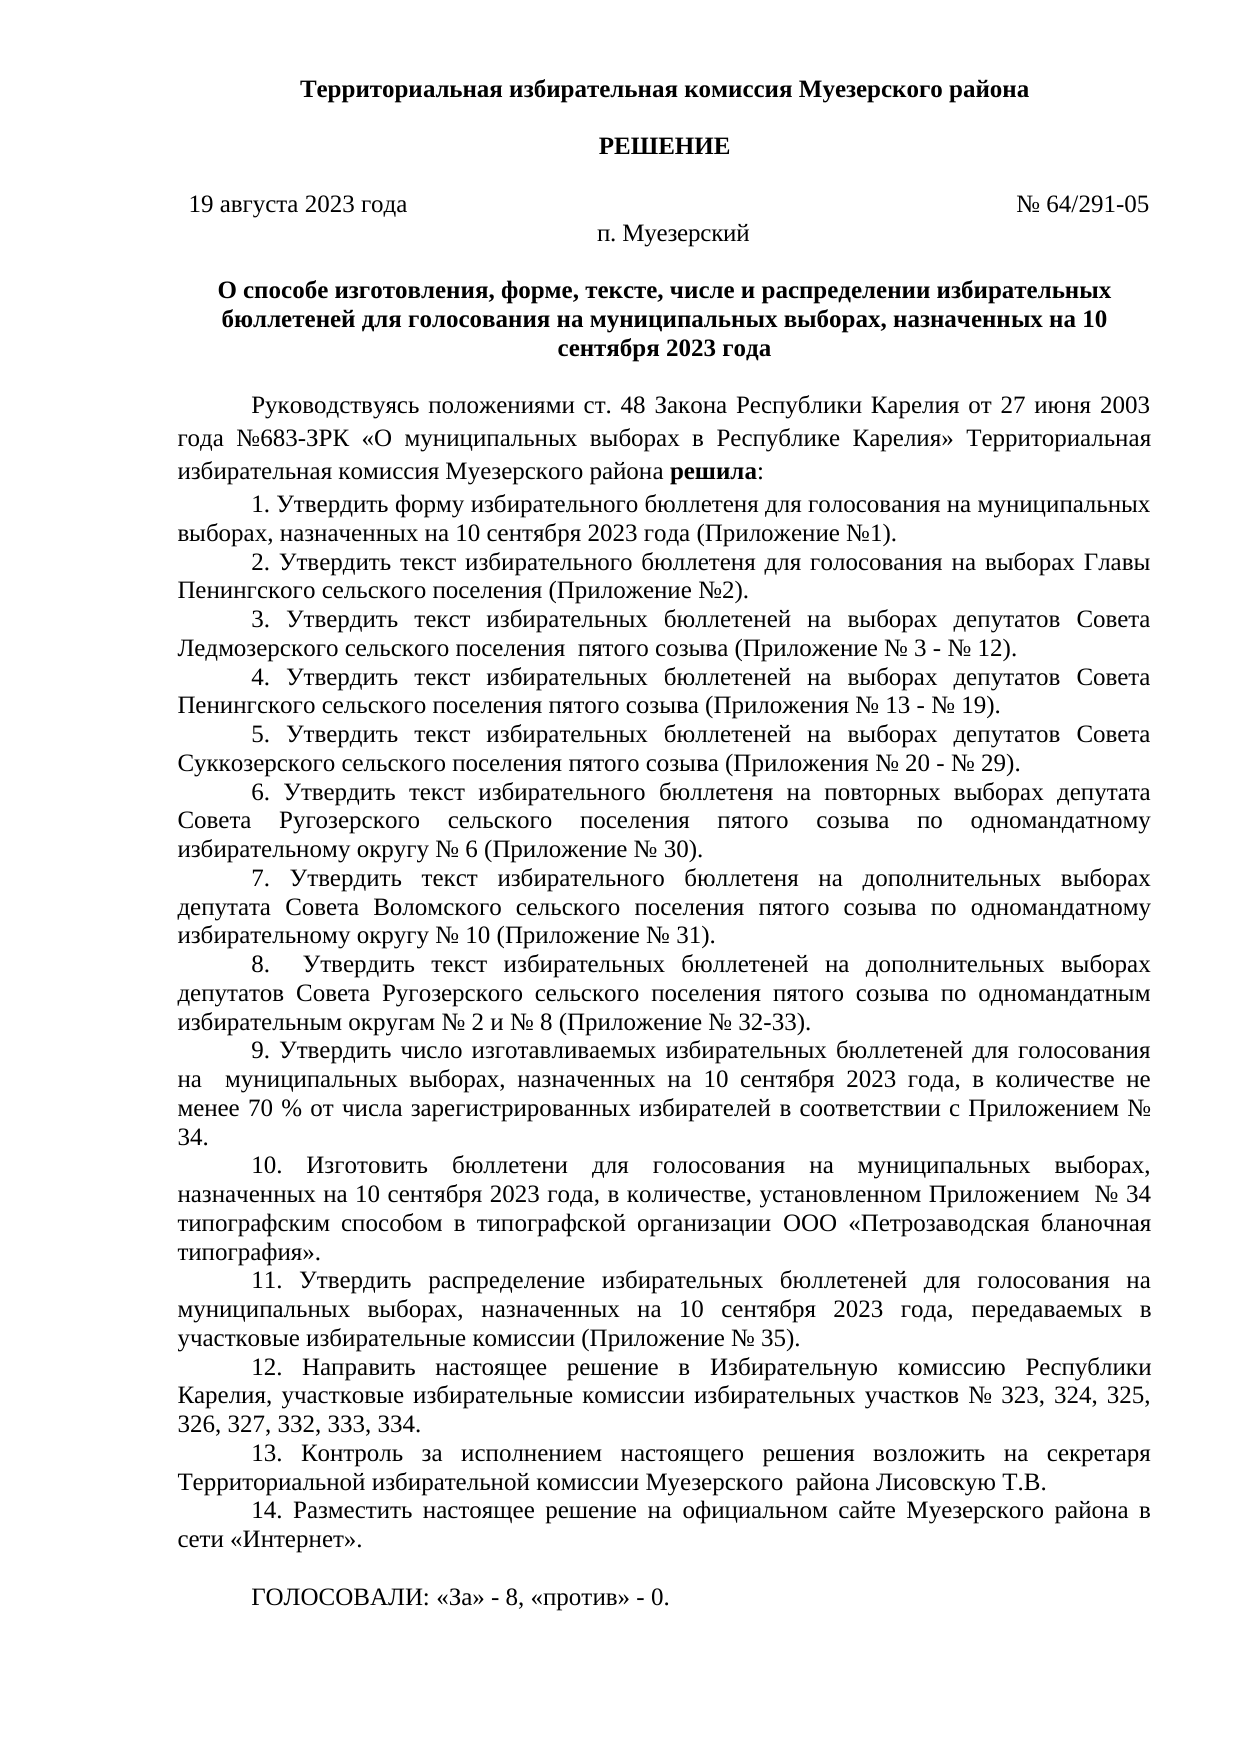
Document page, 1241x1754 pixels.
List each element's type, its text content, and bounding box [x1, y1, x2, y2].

text 7. Утвердить текст избирательного бюллетеня на дополнительных выборах депутата Совета Воломского сельского поселения пятого созыва по одномандатному избирательному округу № 10 (Приложение № 31). [177, 863, 1152, 949]
text О способе изготовления, форме, тексте, числе и распределении избирательных бюллетеней для голосования на муниципальных выборах, назначенных на 10 сентября 2023 года [177, 275, 1152, 361]
text 5. Утвердить текст избирательных бюллетеней на выборах депутатов Совета Суккозерского сельского поселения пятого созыва (Приложения № 20 - № 29). [177, 719, 1152, 777]
text Руководствуясь положениями ст. 48 Закона Республики Карелия от 27 июня 2003 года №683-ЗРК «О муниципальных выборах в Республике Карелия» Территориальная избирательная комиссия Муезерского района решила: [177, 390, 1152, 485]
text 1. Утвердить форму избирательного бюллетеня для голосования на муниципальных выборах, назначенных на 10 сентября 2023 года (Приложение №1). [177, 489, 1152, 547]
text 8. Утвердить текст избирательных бюллетеней на дополнительных выборах депутатов Совета Ругозерского сельского поселения пятого созыва по одномандатным избирательным округам № 2 и № 8 (Приложение № 32-33). [177, 949, 1152, 1035]
text 13. Контроль за исполнением настоящего решения возложить на секретаря Территориальной избирательной комиссии Муезерского района Лисовскую Т.В. [177, 1438, 1152, 1495]
text 9. Утвердить число изготавливаемых избирательных бюллетеней для голосования на муниципальных выборах, назначенных на 10 сентября 2023 года, в количестве не менее 70 % от числа зарегистрированных избирателей в соответствии с Приложением № 34. [177, 1035, 1152, 1150]
text 6. Утвердить текст избирательного бюллетеня на повторных выборах депутата Совета Ругозерского сельского поселения пятого созыва по одномандатному избирательному округу № 6 (Приложение № 30). [177, 777, 1152, 863]
text 10. Изготовить бюллетени для голосования на муниципальных выборах, назначенных на 10 сентября 2023 года, в количестве, установленном Приложением № 34 типографским способом в типографской организации ООО «Петрозаводская бланочная типография». [177, 1150, 1152, 1265]
text п. Муезерский [177, 218, 1096, 246]
text 11. Утвердить распределение избирательных бюллетеней для голосования на муниципальных выборах, назначенных на 10 сентября 2023 года, передаваемых в участковые избирательные комиссии (Приложение № 35). [177, 1265, 1152, 1352]
text Территориальная избирательная комиссия Муезерского района [177, 74, 1152, 103]
text 19 августа 2023 года № 64/291-05 [186, 189, 1152, 218]
text 12. Направить настоящее решение в Избирательную комиссию Республики Карелия, участковые избирательные комиссии избирательных участков № 323, 324, 325, 326, 327, 332, 333, 334. [177, 1352, 1152, 1438]
text ГОЛОСОВАЛИ: «За» - 8, «против» - 0. [177, 1582, 1152, 1610]
text 4. Утвердить текст избирательных бюллетеней на выборах депутатов Совета Пенингского сельского поселения пятого созыва (Приложения № 13 - № 19). [177, 662, 1152, 719]
text РЕШЕНИЕ [177, 131, 1152, 160]
text 3. Утвердить текст избирательных бюллетеней на выборах депутатов Совета Ледмозерского сельского поселения пятого созыва (Приложение № 3 - № 12). [177, 604, 1152, 662]
text 2. Утвердить текст избирательного бюллетеня для голосования на выборах Главы Пенингского сельского поселения (Приложение №2). [177, 547, 1152, 604]
text 14. Разместить настоящее решение на официальном сайте Муезерского района в сети «Интернет». [177, 1495, 1152, 1553]
